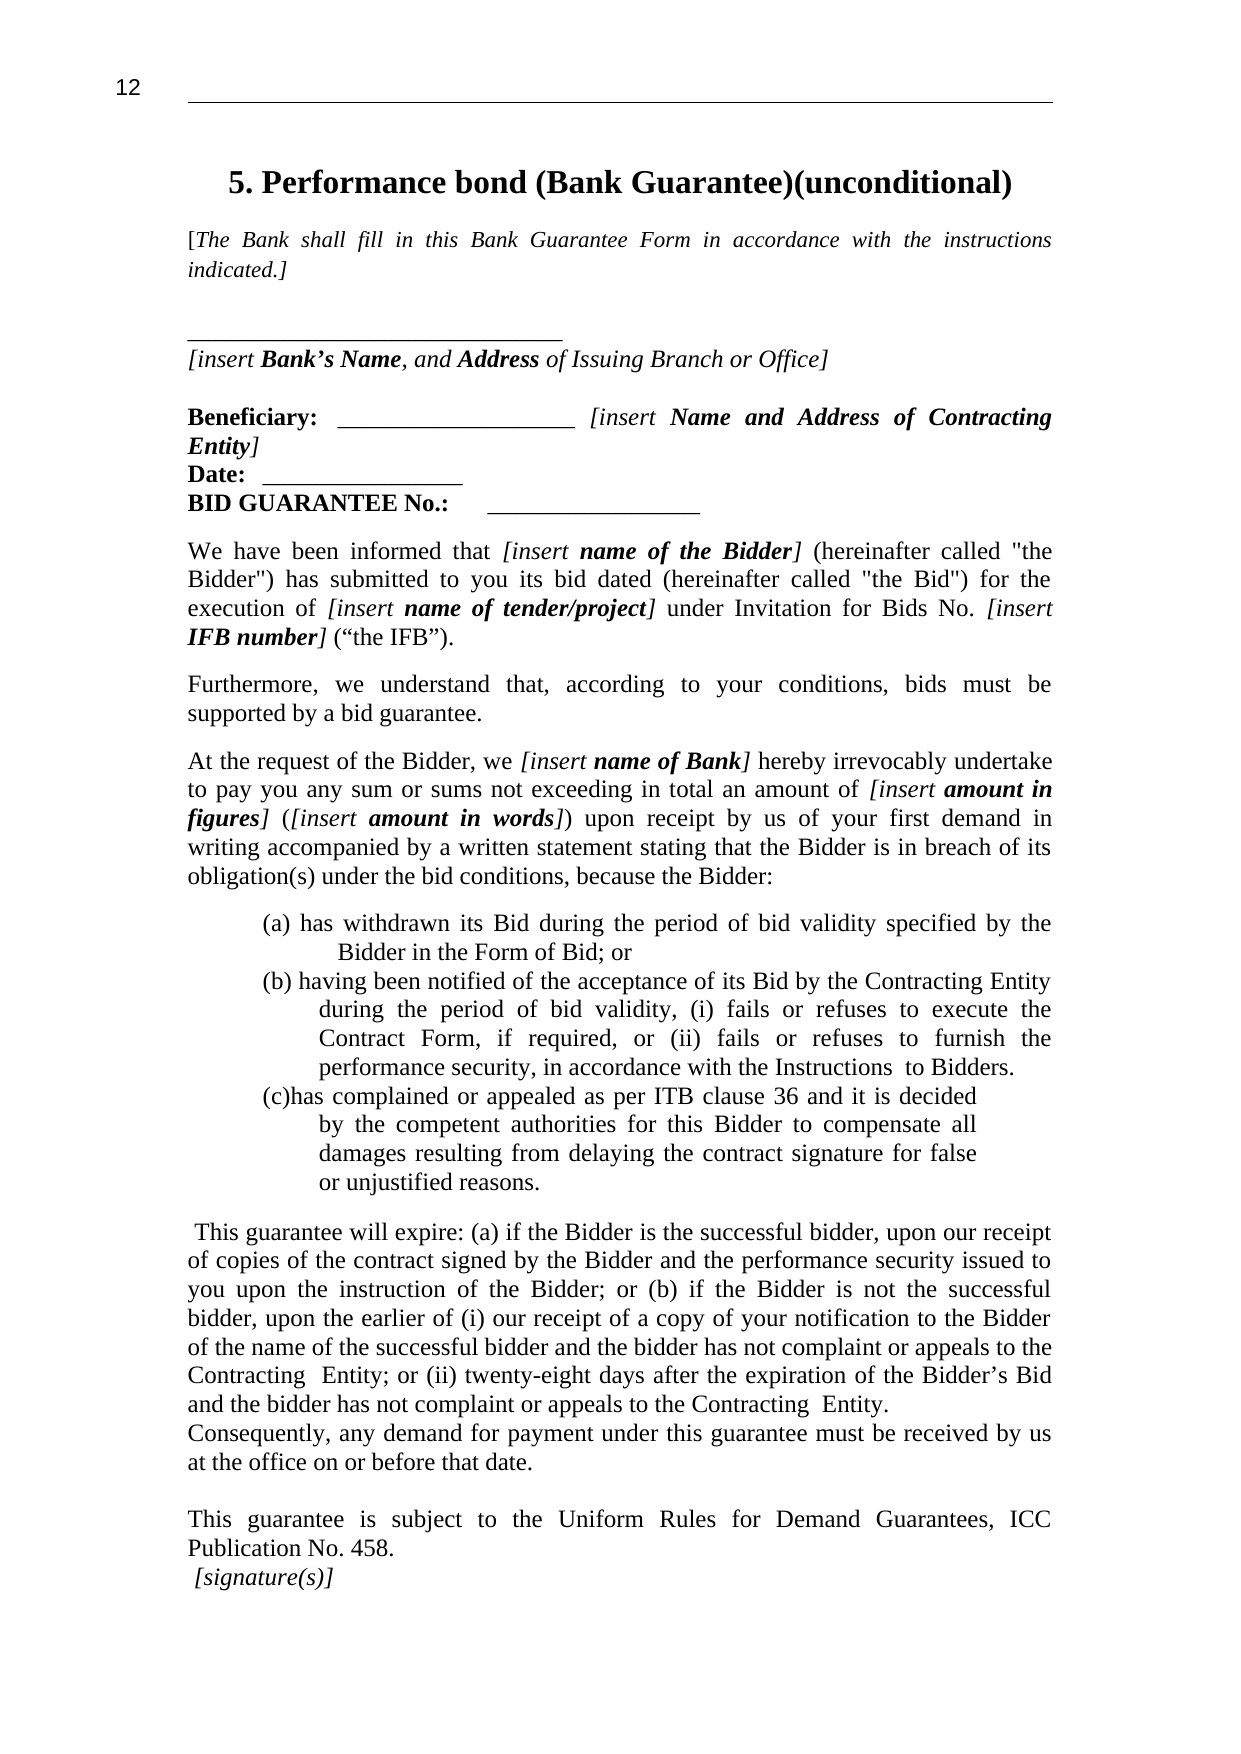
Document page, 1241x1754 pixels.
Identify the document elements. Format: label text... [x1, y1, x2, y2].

text BID GUARANTEE No.: _________________ [187, 488, 1053, 517]
text We have been informed that [insert name of the Bidder] (hereinafter called "the Bidder") has submitted to you its bid dated (hereinafter called "the Bid") for the execution of [insert name of tender/project] under Invitation for Bids No. [insert IFB number] (“the IFB”). [187, 536, 1053, 651]
text ______________________________ [insert Bank’s Name, and Address of Issuing Branch or Office] [187, 315, 1053, 373]
text Beneficiary: ___________________ [insert Name and Address of Contracting Entity] [187, 402, 1053, 459]
text (c)has complained or appealed as per ITB clause 36 and it is decided by the competent authorities for this Bidder to compensate all damages resulting from delaying the contract signature for false or unjustified reasons. [262, 1081, 978, 1196]
text [signature(s)] [187, 1562, 1053, 1590]
text [The Bank shall fill in this Bank Guarantee Form in accordance with the instructions indicated.] [187, 226, 1053, 282]
text Consequently, any demand for payment under this guarantee must be received by us at the office on or before that date. [187, 1418, 1053, 1475]
text Date: ________________ [187, 459, 1053, 488]
text (b) having been notified of the acceptance of its Bid by the Contracting Entity during the period of bid validity, (i) fails or refuses to execute the Contract Form, if required, or (ii) fails or refuses to furnish the performance security, in accordance with the Instructions to Bidders. [262, 966, 1053, 1081]
text (a) has withdrawn its Bid during the period of bid validity specified by the Bidder in the Form of Bid; or [262, 908, 1053, 966]
text 5. Performance bond (Bank Guarantee)(unconditional) [187, 162, 1053, 201]
text Furthermore, we understand that, according to your conditions, bids must be supported by a bid guarantee. [187, 669, 1053, 727]
text This guarantee will expire: (a) if the Bidder is the successful bidder, upon our receipt of copies of the contract signed by the Bidder and the performance security issued to you upon the instruction of the Bidder; or (b) if the Bidder is not the successful bidder, upon the earlier of (i) our receipt of a copy of your notification to the Bidder of the name of the successful bidder and the bidder has not complaint or appeals to the Contracting Entity; or (ii) twenty-eight days after the expiration of the Bidder’s Bid and the bidder has not complaint or appeals to the Contracting Entity. [187, 1217, 1053, 1418]
text At the request of the Bidder, we [insert name of Bank] hereby irrevocably undertake to pay you any sum or sums not exceeding in total an amount of [insert amount in figures] ([insert amount in words]) upon receipt by us of your first demand in writing accompanied by a written statement stating that the Bidder is in breach of its obligation(s) under the bid conditions, because the Bidder: [187, 746, 1053, 889]
text This guarantee is subject to the Uniform Rules for Demand Guarantees, ICC Publication No. 458. [187, 1504, 1053, 1562]
